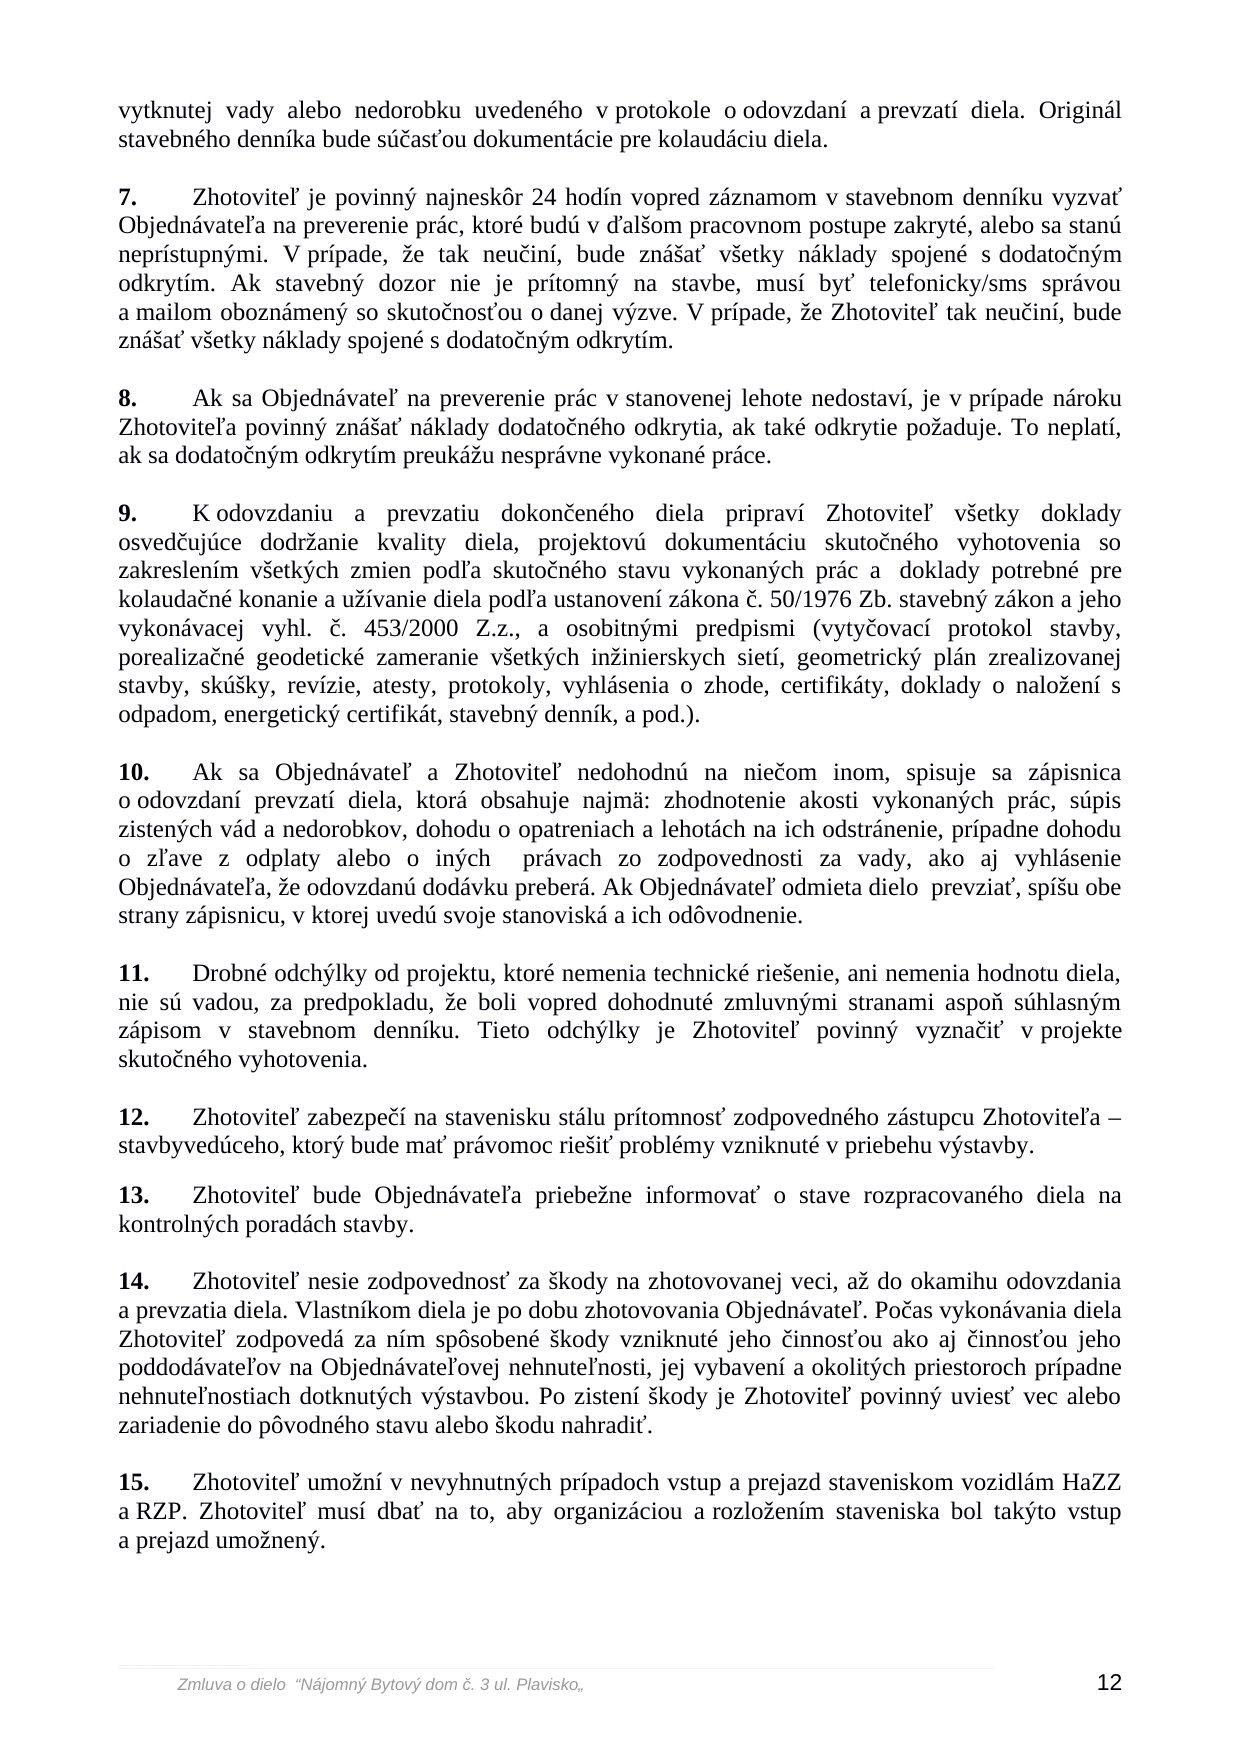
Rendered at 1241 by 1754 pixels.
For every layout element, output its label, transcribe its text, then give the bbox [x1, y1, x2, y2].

list Zhotoviteľ bude Objednávateľa priebežne informovať o stave rozpracovaného diela na kontrolných poradách stavby. [118, 1180, 1122, 1237]
list Drobné odchýlky od projektu, ktoré nemenia technické riešenie, ani nemenia hodnotu diela, nie sú vadou, za predpokladu, že boli vopred dohodnuté zmluvnými stranami aspoň súhlasným zápisom v stavebnom denníku. Tieto odchýlky je Zhotoviteľ povinný vyznačiť v projekte skutočného vyhotovenia. [118, 958, 1122, 1073]
list K odovzdaniu a prevzatiu dokončeného diela pripraví Zhotoviteľ všetky doklady osvedčujúce dodržanie kvality diela, projektovú dokumentáciu skutočného vyhotovenia so zakreslením všetkých zmien podľa skutočného stavu vykonaných prác a doklady potrebné pre kolaudačné konanie a užívanie diela podľa ustanovení zákona č. 50/1976 Zb. stavebný zákon a jeho vykonávacej vyhl. č. 453/2000 Z.z., a osobitnými predpismi (vytyčovací protokol stavby, porealizačné geodetické zameranie všetkých inžinierskych sietí, geometrický plán zrealizovanej stavby, skúšky, revízie, atesty, protokoly, vyhlásenia o zhode, certifikáty, doklady o naložení s odpadom, energetický certifikát, stavebný denník, a pod.). [118, 498, 1122, 728]
list Zhotoviteľ umožní v nevyhnutných prípadoch vstup a prejazd staveniskom vozidlám HaZZ a RZP. Zhotoviteľ musí dbať na to, aby organizáciou a rozložením staveniska bol takýto vstup a prejazd umožnený. [118, 1467, 1122, 1554]
list Ak sa Objednávateľ a Zhotoviteľ nedohodnú na niečom inom, spisuje sa zápisnica o odovzdaní prevzatí diela, ktorá obsahuje najmä: zhodnotenie akosti vykonaných prác, súpis zistených vád a nedorobkov, dohodu o opatreniach a lehotách na ich odstránenie, prípadne dohodu o zľave z odplaty alebo o iných právach zo zodpovednosti za vady, ako aj vyhlásenie Objednávateľa, že odovzdanú dodávku preberá. Ak Objednávateľ odmieta dielo prevziať, spíšu obe strany zápisnicu, v ktorej uvedú svoje stanoviská a ich odôvodnenie. [118, 757, 1122, 929]
list Zhotoviteľ zabezpečí na stavenisku stálu prítomnosť zodpovedného zástupcu Zhotoviteľa – stavbyvedúceho, ktorý bude mať právomoc riešiť problémy vzniknuté v priebehu výstavby. [118, 1102, 1122, 1159]
list Zhotoviteľ nesie zodpovednosť za škody na zhotovovanej veci, až do okamihu odovzdania a prevzatia diela. Vlastníkom diela je po dobu zhotovovania Objednávateľ. Počas vykonávania diela Zhotoviteľ zodpovedá za ním spôsobené škody vzniknuté jeho činnosťou ako aj činnosťou jeho poddodávateľov na Objednávateľovej nehnuteľnosti, jej vybavení a okolitých priestoroch prípadne nehnuteľnostiach dotknutých výstavbou. Po zistení škody je Zhotoviteľ povinný uviesť vec alebo zariadenie do pôvodného stavu alebo škodu nahradiť. [118, 1266, 1122, 1439]
list Ak sa Objednávateľ na preverenie prác v stanovenej lehote nedostaví, je v prípade nároku Zhotoviteľa povinný znášať náklady dodatočného odkrytia, ak také odkrytie požaduje. To neplatí, ak sa dodatočným odkrytím preukážu nesprávne vykonané práce. [118, 383, 1122, 469]
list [118, 95, 1122, 153]
list Zhotoviteľ je povinný najneskôr 24 hodín vopred záznamom v stavebnom denníku vyzvať Objednávateľa na preverenie prác, ktoré budú v ďalšom pracovnom postupe zakryté, alebo sa stanú neprístupnými. V prípade, že tak neučiní, bude znášať všetky náklady spojené s dodatočným odkrytím. Ak stavebný dozor nie je prítomný na stavbe, musí byť telefonicky/sms správou a mailom oboznámený so skutočnosťou o danej výzve. V prípade, že Zhotoviteľ tak neučiní, bude znášať všetky náklady spojené s dodatočným odkrytím. [118, 182, 1122, 354]
